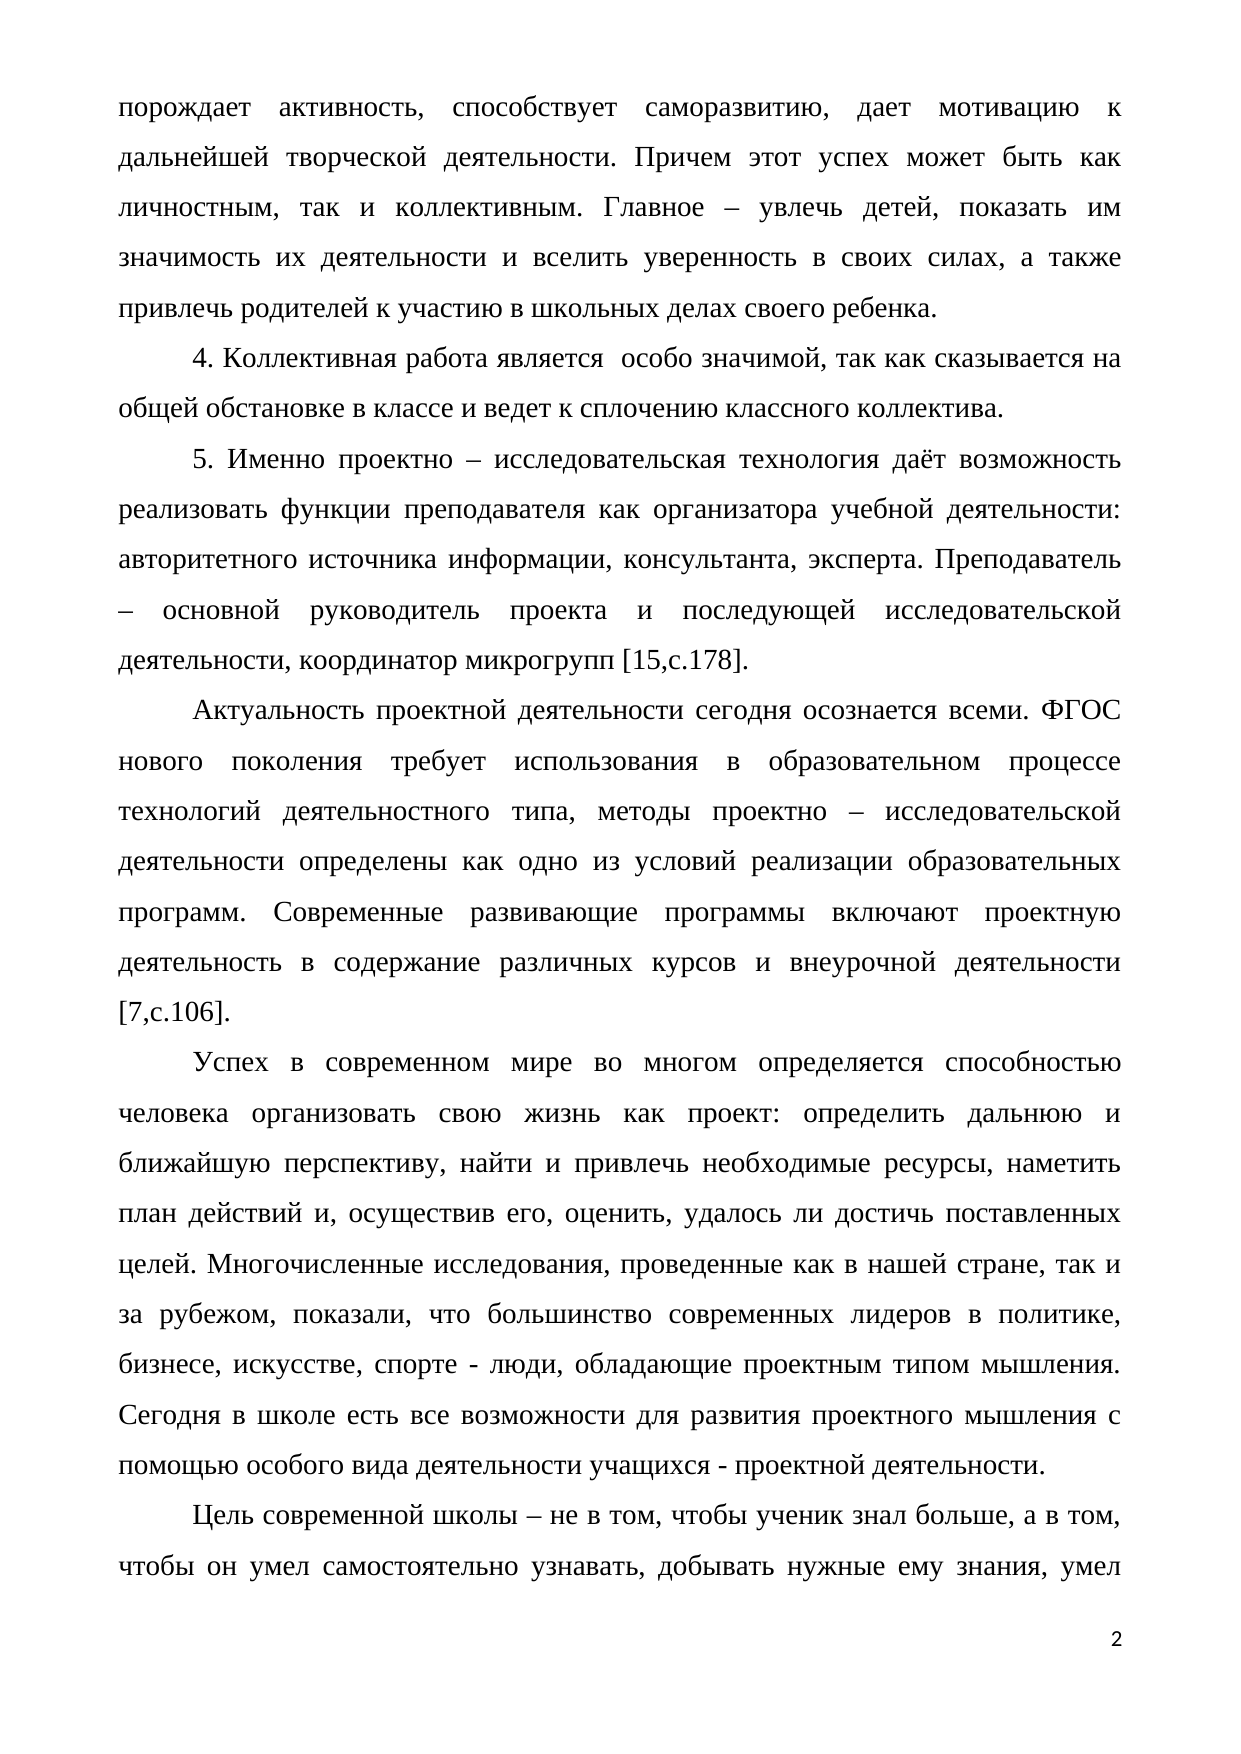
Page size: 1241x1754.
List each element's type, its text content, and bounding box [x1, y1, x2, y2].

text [118, 89, 1122, 323]
text 4. Коллективная работа является особо значимой, так как сказывается на общей обстановке в классе и ведет к сплочению классного коллектива. [118, 340, 1122, 424]
text Успех в современном мире во многом определяется способностью человека организовать свою жизнь как проект: определить дальнюю и ближайшую перспективу, найти и привлечь необходимые ресурсы, наметить план действий и, осуществив его, оценить, удалось ли достичь поставленных целей. Многочисленные исследования, проведенные как в нашей стране, так и за рубежом, показали, что большинство современных лидеров в политике, бизнесе, искусстве, спорте - люди, обладающие проектным типом мышления. Сегодня в школе есть все возможности для развития проектного мышления с помощью особого вида деятельности учащихся - проектной деятельности. [118, 1044, 1122, 1481]
text 5. Именно проектно ‒ исследовательская технология даёт возможность реализовать функции преподавателя как организатора учебной деятельности: авторитетного источника информации, консультанта, эксперта. Преподаватель ‒ основной руководитель проекта и последующей исследовательской деятельности, координатор микрогрупп [15,с.178]. [118, 441, 1122, 676]
text Актуальность проектной деятельности сегодня осознается всеми. ФГОС нового поколения требует использования в образовательном процессе технологий деятельностного типа, методы проектно ‒ исследовательской деятельности определены как одно из условий реализации образовательных программ. Современные развивающие программы включают проектную деятельность в содержание различных курсов и внеурочной деятельности [7,с.106]. [118, 692, 1122, 1028]
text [118, 1497, 1122, 1581]
